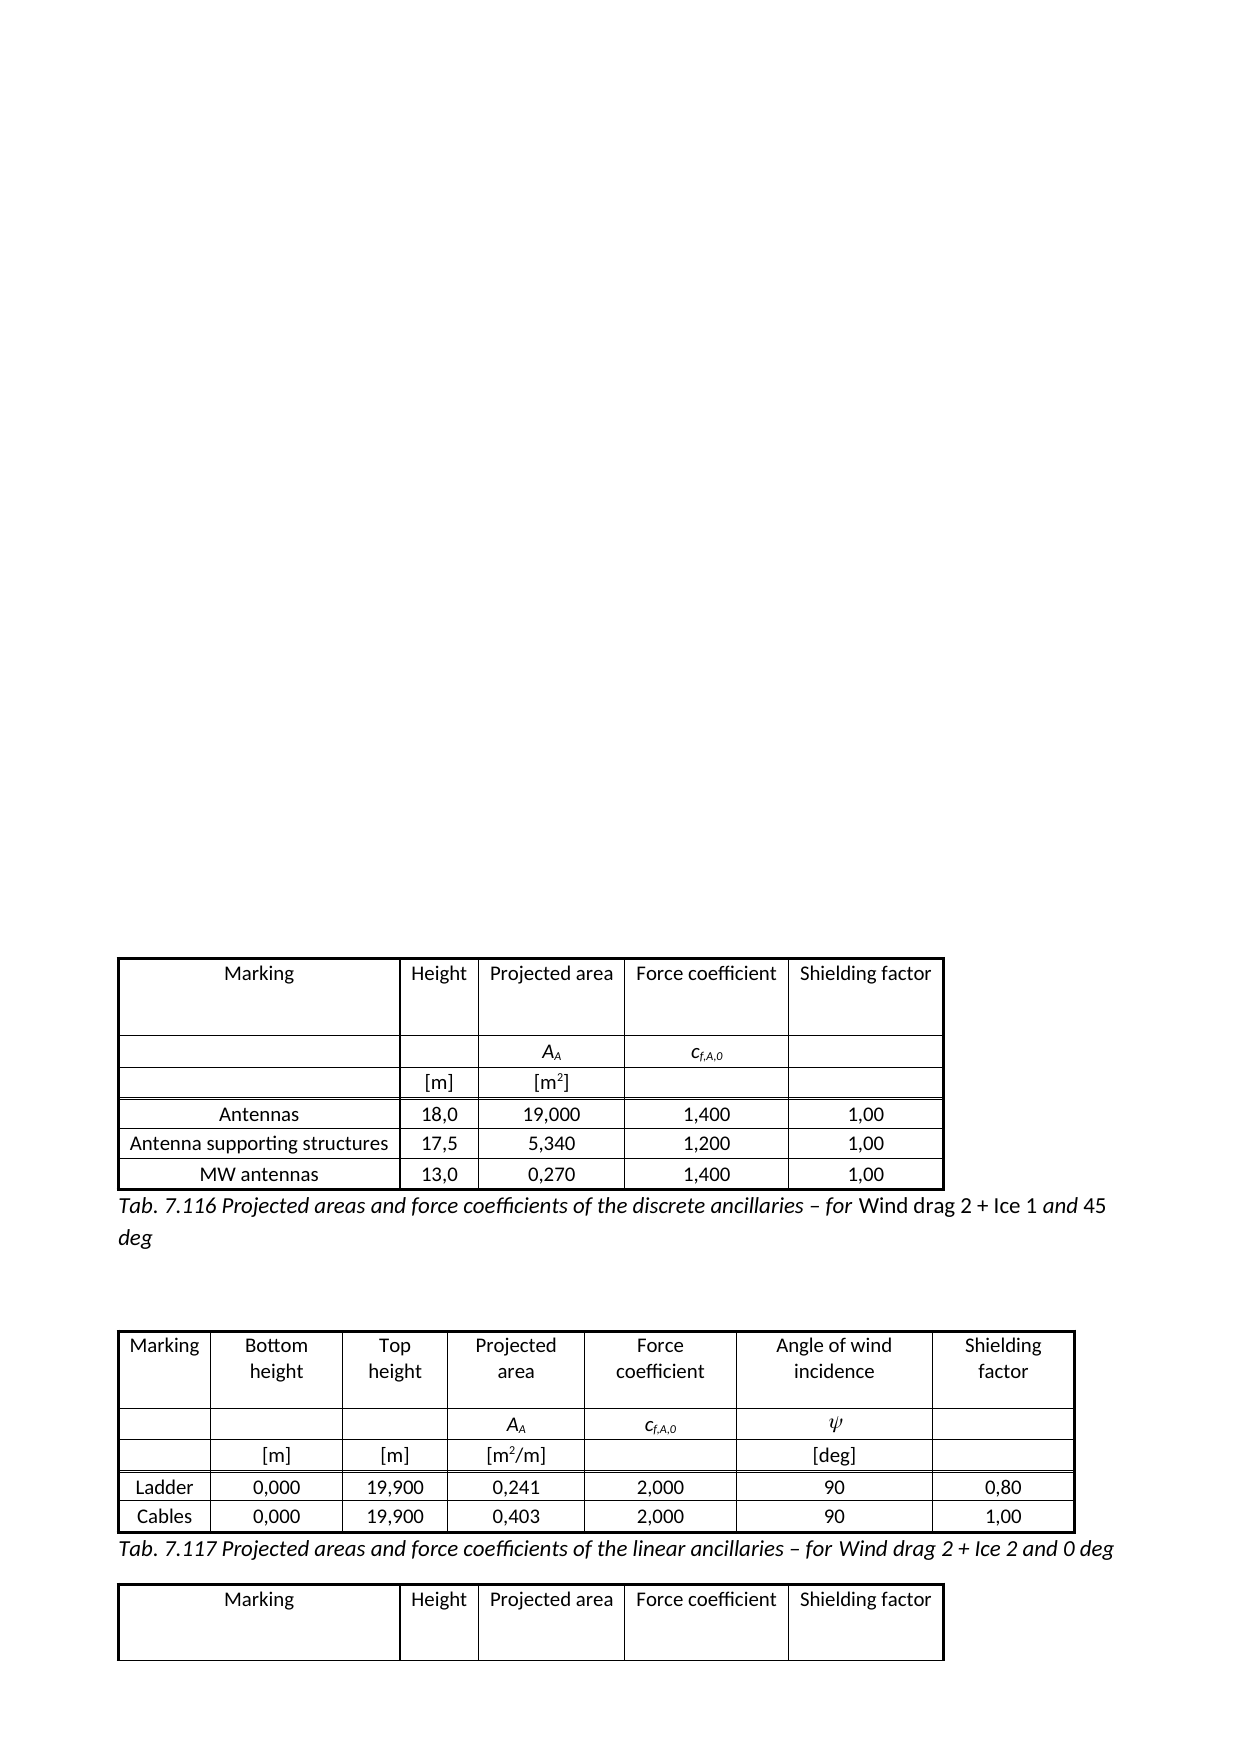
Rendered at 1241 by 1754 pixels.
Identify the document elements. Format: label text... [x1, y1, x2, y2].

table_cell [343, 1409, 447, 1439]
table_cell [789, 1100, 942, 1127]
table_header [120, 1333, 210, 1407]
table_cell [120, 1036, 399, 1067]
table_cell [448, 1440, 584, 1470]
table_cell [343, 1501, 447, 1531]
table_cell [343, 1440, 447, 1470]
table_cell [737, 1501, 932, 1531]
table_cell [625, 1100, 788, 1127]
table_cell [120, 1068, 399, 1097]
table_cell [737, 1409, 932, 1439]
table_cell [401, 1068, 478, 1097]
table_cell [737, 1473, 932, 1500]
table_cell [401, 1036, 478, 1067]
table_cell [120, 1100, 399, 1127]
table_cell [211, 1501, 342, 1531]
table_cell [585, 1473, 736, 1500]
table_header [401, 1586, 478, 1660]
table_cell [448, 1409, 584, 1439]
text Tab. 7.95 Projected areas and force coefficients of the discrete ancillaries – for Wind drag 2 + Ice 1 and 45 deg [118, 1191, 1146, 1252]
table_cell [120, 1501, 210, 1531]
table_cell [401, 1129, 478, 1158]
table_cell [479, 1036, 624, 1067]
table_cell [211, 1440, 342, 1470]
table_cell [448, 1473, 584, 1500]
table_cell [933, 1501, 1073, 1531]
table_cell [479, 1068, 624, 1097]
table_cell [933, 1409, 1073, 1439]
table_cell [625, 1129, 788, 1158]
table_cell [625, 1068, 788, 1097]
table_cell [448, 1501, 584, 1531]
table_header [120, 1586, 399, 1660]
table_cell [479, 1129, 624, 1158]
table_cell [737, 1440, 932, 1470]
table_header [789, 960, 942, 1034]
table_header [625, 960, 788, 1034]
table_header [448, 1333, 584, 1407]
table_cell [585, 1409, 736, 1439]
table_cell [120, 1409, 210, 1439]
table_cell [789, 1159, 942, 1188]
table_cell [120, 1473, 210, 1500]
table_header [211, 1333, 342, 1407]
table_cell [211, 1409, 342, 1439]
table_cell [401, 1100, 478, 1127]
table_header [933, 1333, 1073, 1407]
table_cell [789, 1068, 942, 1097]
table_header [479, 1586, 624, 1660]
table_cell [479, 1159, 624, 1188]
text Tab. 7.96 Projected areas and force coefficients of the linear ancillaries – for Wind drag 2 + Ice 2 and 0 deg [118, 1534, 1146, 1562]
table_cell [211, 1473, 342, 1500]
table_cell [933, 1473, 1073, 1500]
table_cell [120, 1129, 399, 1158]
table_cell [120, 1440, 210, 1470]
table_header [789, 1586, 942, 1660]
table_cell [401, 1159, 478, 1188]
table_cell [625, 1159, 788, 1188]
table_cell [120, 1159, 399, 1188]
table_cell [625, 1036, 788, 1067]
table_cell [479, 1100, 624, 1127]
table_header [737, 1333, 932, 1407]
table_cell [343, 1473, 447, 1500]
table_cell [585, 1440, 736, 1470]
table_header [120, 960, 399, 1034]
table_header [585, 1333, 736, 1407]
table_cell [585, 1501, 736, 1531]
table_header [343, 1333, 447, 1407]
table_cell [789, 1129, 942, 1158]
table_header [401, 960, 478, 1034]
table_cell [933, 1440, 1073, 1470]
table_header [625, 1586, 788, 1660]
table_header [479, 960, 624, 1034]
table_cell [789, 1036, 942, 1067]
